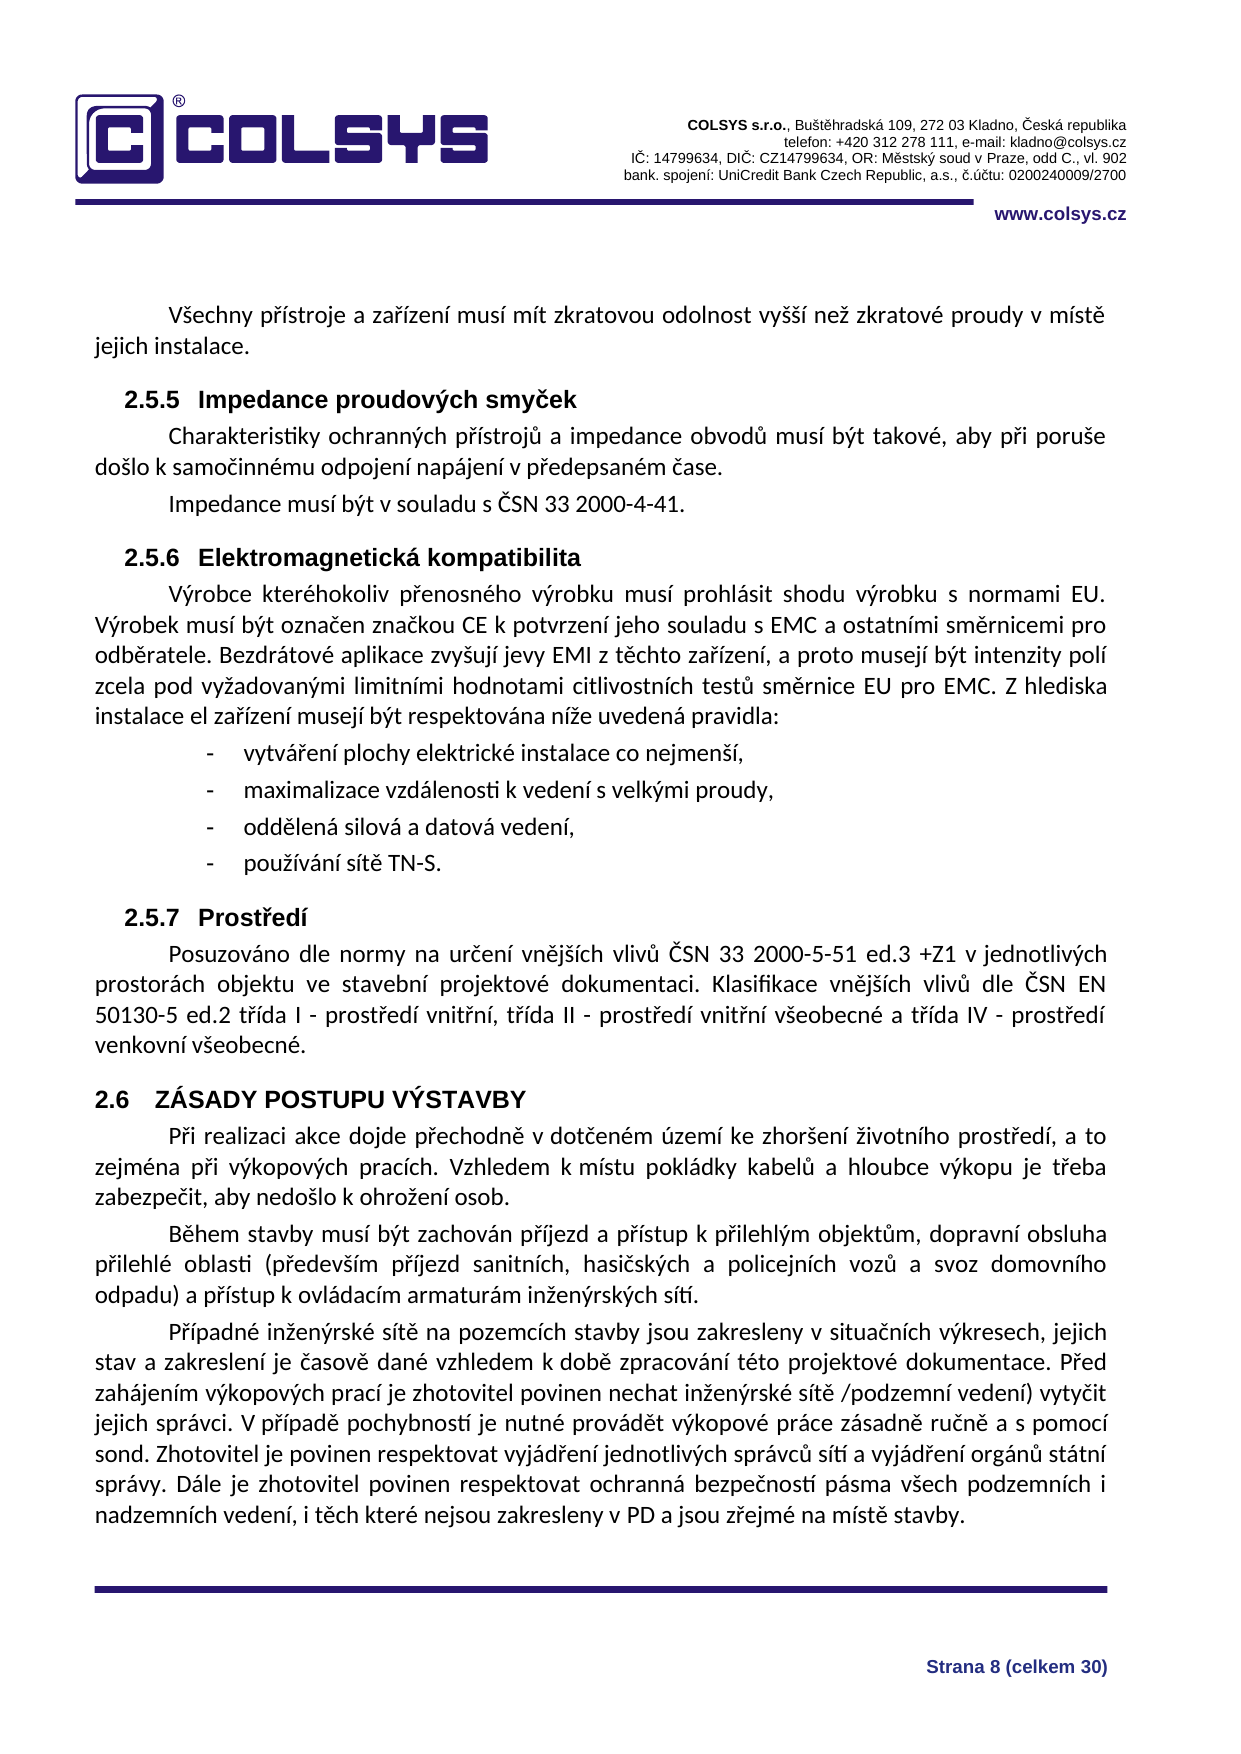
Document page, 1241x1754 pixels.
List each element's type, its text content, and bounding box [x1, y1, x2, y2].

text Impedance musí být v souladu s ČSN 33 2000-4-41. [94, 488, 1107, 518]
text Při realizaci akce dojde přechodně v dotčeném území ke zhoršení životního prostředí, a to zejména při výkopových pracích. Vzhledem k místu pokládky kabelů a hloubce výkopu je třeba zabezpečit, aby nedošlo k ohrožení osob. [94, 1120, 1107, 1212]
text Prostředí [124, 903, 1107, 932]
text Během stavby musí být zachován příjezd a přístup k přilehlým objektům, dopravní obsluha přilehlé oblasti (především příjezd sanitních, hasičských a policejních vozů a svoz domovního odpadu) a přístup k ovládacím armaturám inženýrských sítí. [94, 1218, 1107, 1309]
text Impedance proudových smyček [124, 386, 1107, 414]
list používání sítě TN-S. [206, 847, 1107, 878]
list oddělená silová a datová vedení, [206, 811, 1107, 841]
text Charakteristiky ochranných přístrojů a impedance obvodů musí být takové, aby při poruše došlo k samočinnému odpojení napájení v předepsaném čase. [94, 421, 1107, 482]
text Posuzováno dle normy na určení vnějších vlivů ČSN 33 2000-5-51 ed.3 +Z1 v jednotlivých prostorách objektu ve stavební projektové dokumentaci. Klasifikace vnějších vlivů dle ČSN EN 50130-5 ed.2 třída I - prostředí vnitřní, třída II - prostředí vnitřní všeobecné a třída IV - prostředí venkovní všeobecné. [94, 938, 1107, 1060]
text Výrobce kteréhokoliv přenosného výrobku musí prohlásit shodu výrobku s normami EU. Výrobek musí být označen značkou CE k potvrzení jeho souladu s EMC a ostatními směrnicemi pro odběratele. Bezdrátové aplikace zvyšují jevy EMI z těchto zařízení, a proto musejí být intenzity polí zcela pod vyžadovanými limitními hodnotami citlivostních testů směrnice EU pro EMC. Z hlediska instalace el zařízení musejí být respektována níže uvedená pravidla: [94, 578, 1107, 731]
list maximalizace vzdálenosti k vedení s velkými proudy, [206, 774, 1107, 804]
text Případné inženýrské sítě na pozemcích stavby jsou zakresleny v situačních výkresech, jejich stav a zakreslení je časově dané vzhledem k době zpracování této projektové dokumentace. Před zahájením výkopových prací je zhotovitel povinen nechat inženýrské sítě /podzemní vedení) vytyčit jejich správci. V případě pochybností je nutné provádět výkopové práce zásadně ručně a s pomocí sond. Zhotovitel je povinen respektovat vyjádření jednotlivých správců sítí a vyjádření orgánů státní správy. Dále je zhotovitel povinen respektovat ochranná bezpečností pásma všech podzemních i nadzemních vedení, i těch které nejsou zakresleny v PD a jsou zřejmé na místě stavby. [94, 1316, 1107, 1529]
text Elektromagnetická kompatibilita [124, 543, 1107, 572]
text Všechny přístroje a zařízení musí mít zkratovou odolnost vyšší než zkratové proudy v místě jejich instalace. [94, 299, 1107, 361]
list vytváření plochy elektrické instalace co nejmenší, [206, 737, 1107, 768]
text Zásady postupu výstavby [94, 1085, 1107, 1114]
